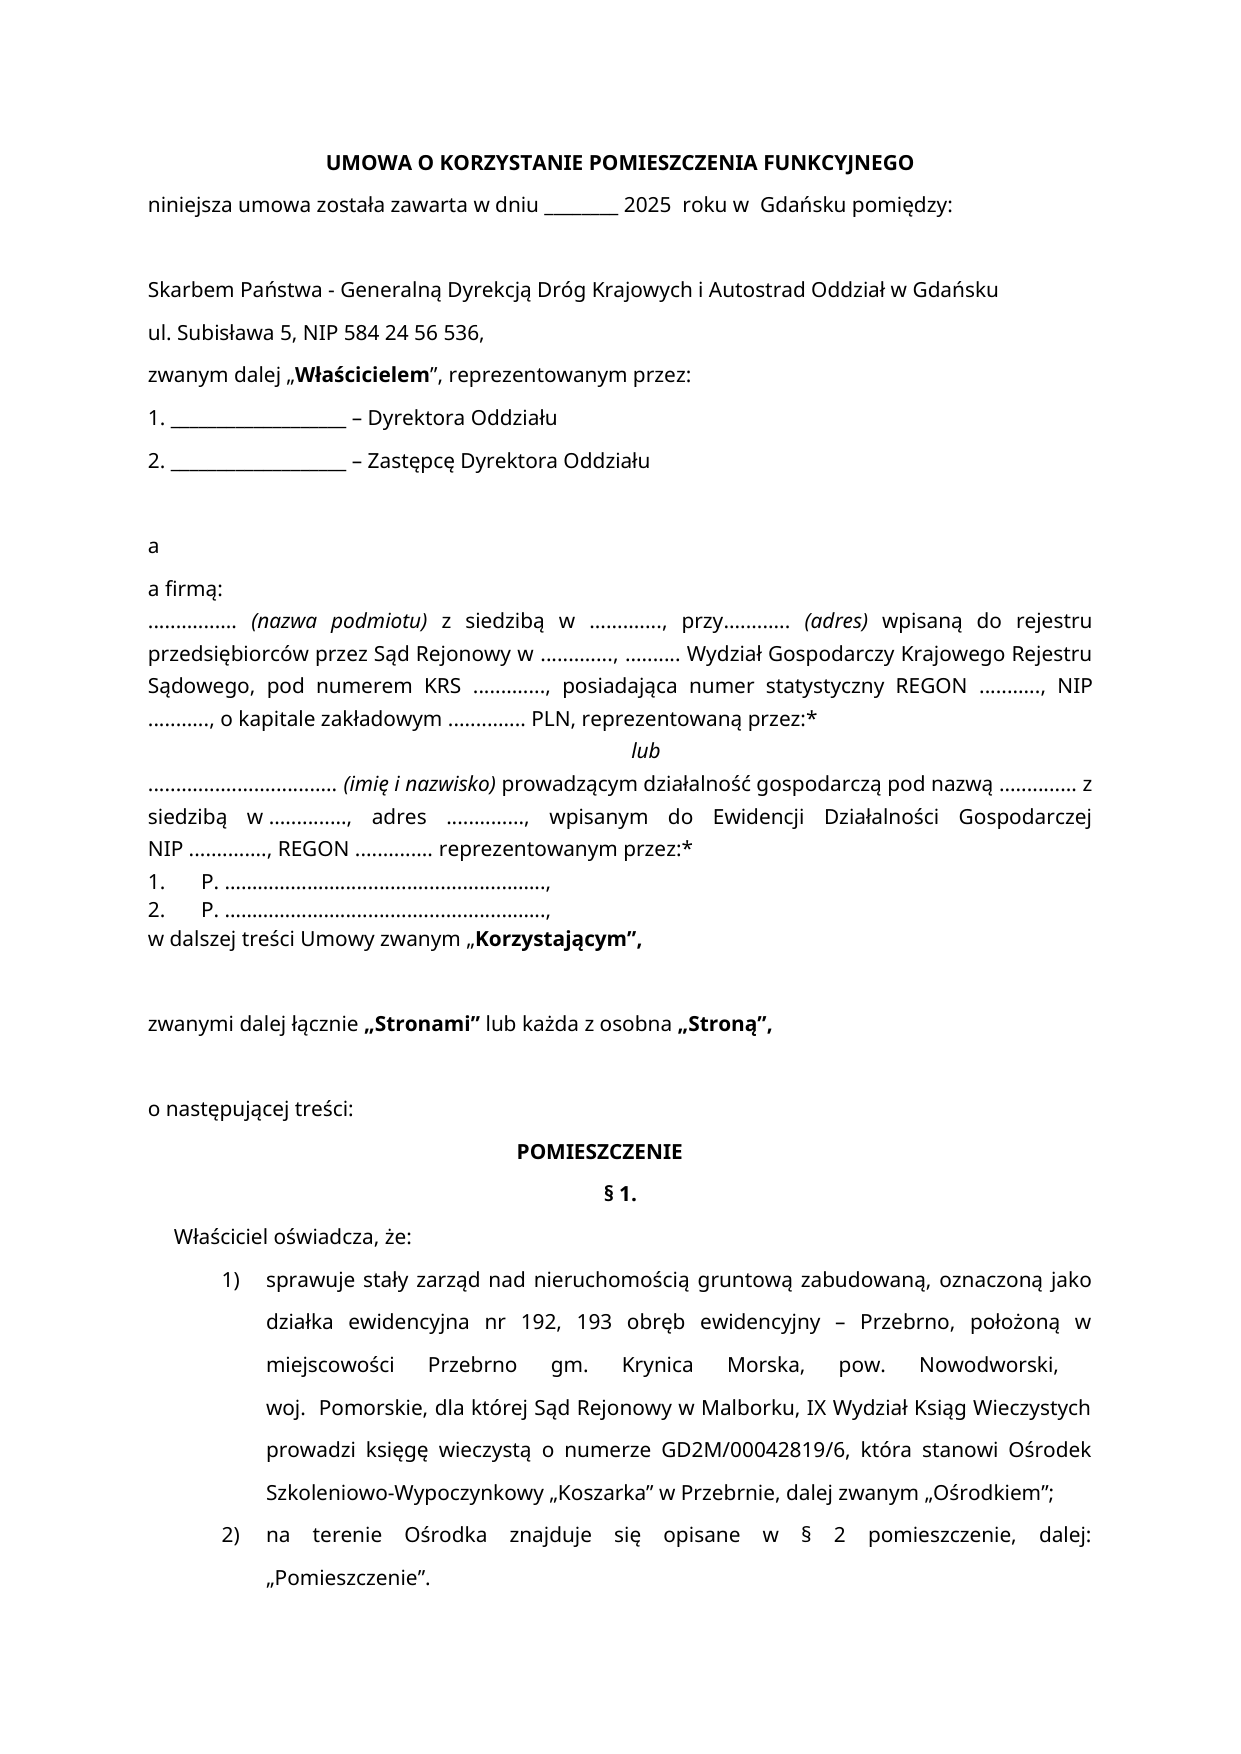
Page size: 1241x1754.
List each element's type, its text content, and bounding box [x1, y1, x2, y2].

text niniejsza umowa została zawarta w dniu ________ 2025 roku w Gdańsku pomiędzy: [148, 190, 1063, 219]
text zwanym dalej „Właścicielem”, reprezentowanym przez: [148, 361, 1093, 389]
text a firmą: [148, 574, 1093, 602]
text 2. ___________________ – Zastępcę Dyrektora Oddziału [148, 446, 1093, 474]
text o następującej treści: [148, 1094, 1063, 1123]
text Skarbem Państwa - Generalną Dyrekcją Dróg Krajowych i Autostrad Oddział w Gdańsku [148, 275, 1093, 304]
text .................................. (imię i nazwisko) prowadzącym działalność gospodarczą pod nazwą .............. z siedzibą w .............., adres .............., wpisanym do Ewidencji Działalności Gospodarczej NIP .............., REGON .............. reprezentowanym przez:* [148, 769, 1093, 863]
text zwanymi dalej łącznie „Stronami” lub każda z osobna „Stroną”, [148, 1009, 1063, 1038]
list na terenie Ośrodka znajduje się opisane w § 2 pomieszczenie, dalej: „Pomieszczenie”. [221, 1520, 1093, 1591]
text § 1. [148, 1179, 1093, 1208]
text Właściciel oświadcza, że: [148, 1222, 1093, 1251]
text 1. ___________________ – Dyrektora Oddziału [148, 403, 1093, 432]
list sprawuje stały zarząd nad nieruchomością gruntową zabudowaną, oznaczoną jako działka ewidencyjna nr 192, 193 obręb ewidencyjny – Przebrno, położoną w miejscowości Przebrno gm. Krynica Morska, pow. Nowodworski, woj. Pomorskie, dla której Sąd Rejonowy w Malborku, IX Wydział Ksiąg Wieczystych prowadzi księgę wieczystą o numerze GD2M/00042819/6, która stanowi Ośrodek Szkoleniowo-Wypoczynkowy „Koszarka” w Przebrnie, dalej zwanym „Ośrodkiem”; [221, 1265, 1093, 1506]
list P. ………………….............................…….., [148, 867, 1093, 896]
list P. ………………….............................…….., [148, 896, 1093, 924]
text POMIESZCZENIE [443, 1137, 1093, 1165]
text ul. Subisława 5, NIP 584 24 56 536, [148, 318, 1093, 346]
text w dalszej treści Umowy zwanym „Korzystającym”, [148, 924, 1063, 952]
text a [148, 531, 1063, 559]
text ................ (nazwa podmiotu) z siedzibą w ............., przy............ (adres) wpisaną do rejestru przedsiębiorców przez Sąd Rejonowy w ............., .......... Wydział Gospodarczy Krajowego Rejestru Sądowego, pod numerem KRS ............., posiadająca numer statystyczny REGON ..........., NIP ..........., o kapitale zakładowym .............. PLN, reprezentowaną przez:* [148, 606, 1093, 732]
text lub [148, 737, 1093, 765]
text UMOWA O KORZYSTANIE POMIESZCZENIA FUNKCYJNEGO [148, 148, 1093, 176]
